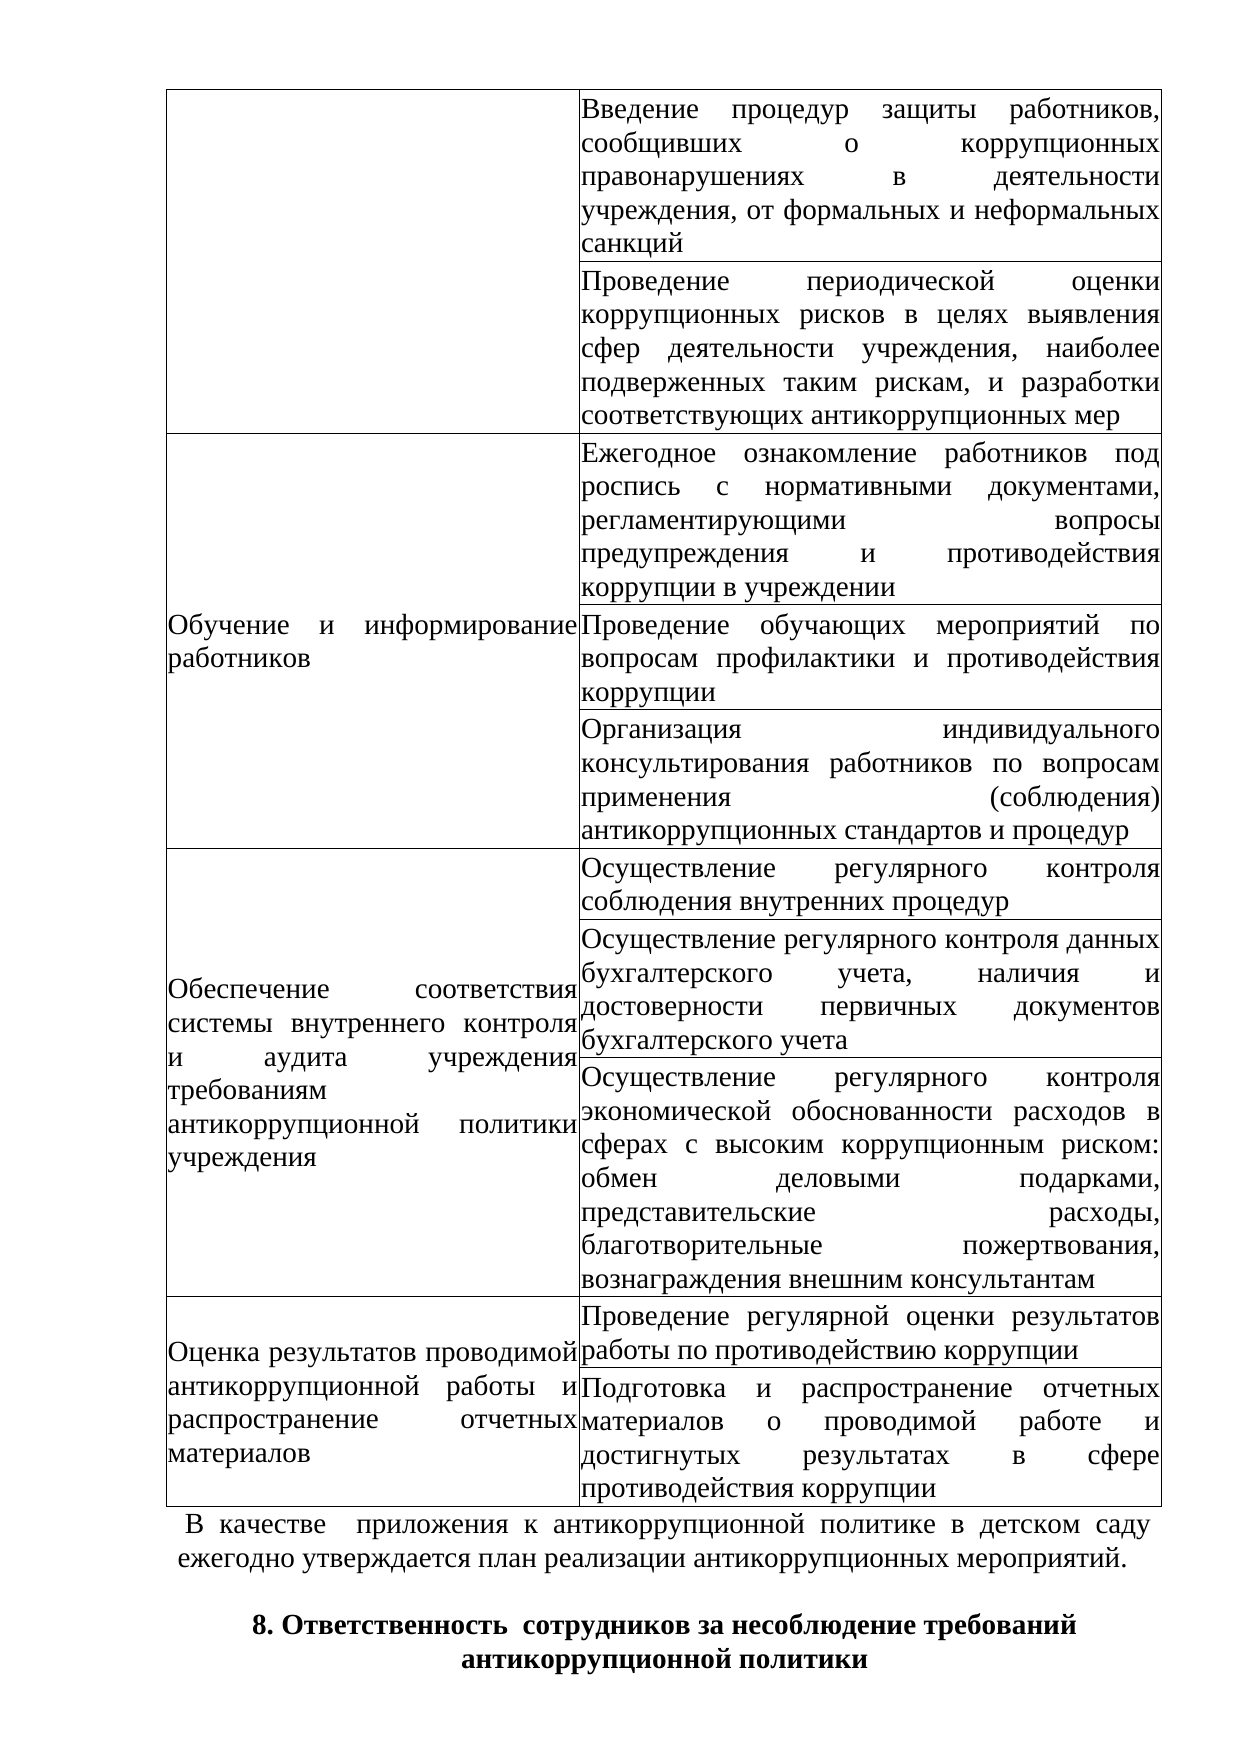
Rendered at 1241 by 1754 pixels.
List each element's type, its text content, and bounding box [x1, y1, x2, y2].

table_cell Осуществление регулярного контроля соблюдения внутренних процедур [580, 849, 1161, 919]
table_cell Осуществление регулярного контроля экономической обоснованности расходов в сферах с высоким коррупционным риском: обмен деловыми подарками, представительские расходы, благотворительные пожертвования, вознаграждения внешним консультантам [580, 1058, 1161, 1296]
table_cell Обеспечение соответствия системы внутреннего контроля и аудита учреждения требованиям антикоррупционной политики учреждения [167, 849, 579, 1296]
table_cell Подготовка и распространение отчетных материалов о проводимой работе и достигнутых результатах в сфере противодействия коррупции [580, 1368, 1161, 1506]
table_cell Проведение регулярной оценки результатов работы по противодействию коррупции [580, 1297, 1161, 1367]
table_cell Обучение и информирование работников [167, 434, 579, 847]
table_cell Ежегодное ознакомление работников под роспись с нормативными документами, регламентирующими вопросы предупреждения и противодействия коррупции в учреждении [580, 434, 1161, 604]
text 8. Ответственность сотрудников за несоблюдение требований антикоррупционной политики [177, 1607, 1152, 1674]
table_cell Осуществление регулярного контроля данных бухгалтерского учета, наличия и достоверности первичных документов бухгалтерского учета [580, 920, 1161, 1057]
table_cell Оценка результатов проводимой антикоррупционной работы и распространение отчетных материалов [167, 1297, 579, 1506]
table_cell Организация индивидуального консультирования работников по вопросам применения (соблюдения) антикоррупционных стандартов и процедур [580, 710, 1161, 847]
table_cell Проведение обучающих мероприятий по вопросам профилактики и противодействия коррупции [580, 605, 1161, 709]
text В качестве приложения к антикоррупционной политике в детском саду ежегодно утверждается план реализации антикоррупционных мероприятий. [177, 1507, 1152, 1574]
table_cell Введение процедур защиты работников, сообщивших о коррупционных правонарушениях в деятельности учреждения, от формальных и неформальных санкций [580, 90, 1161, 261]
table_cell Проведение периодической оценки коррупционных рисков в целях выявления сфер деятельности учреждения, наиболее подверженных таким рискам, и разработки соответствующих антикоррупционных мер [580, 262, 1161, 432]
